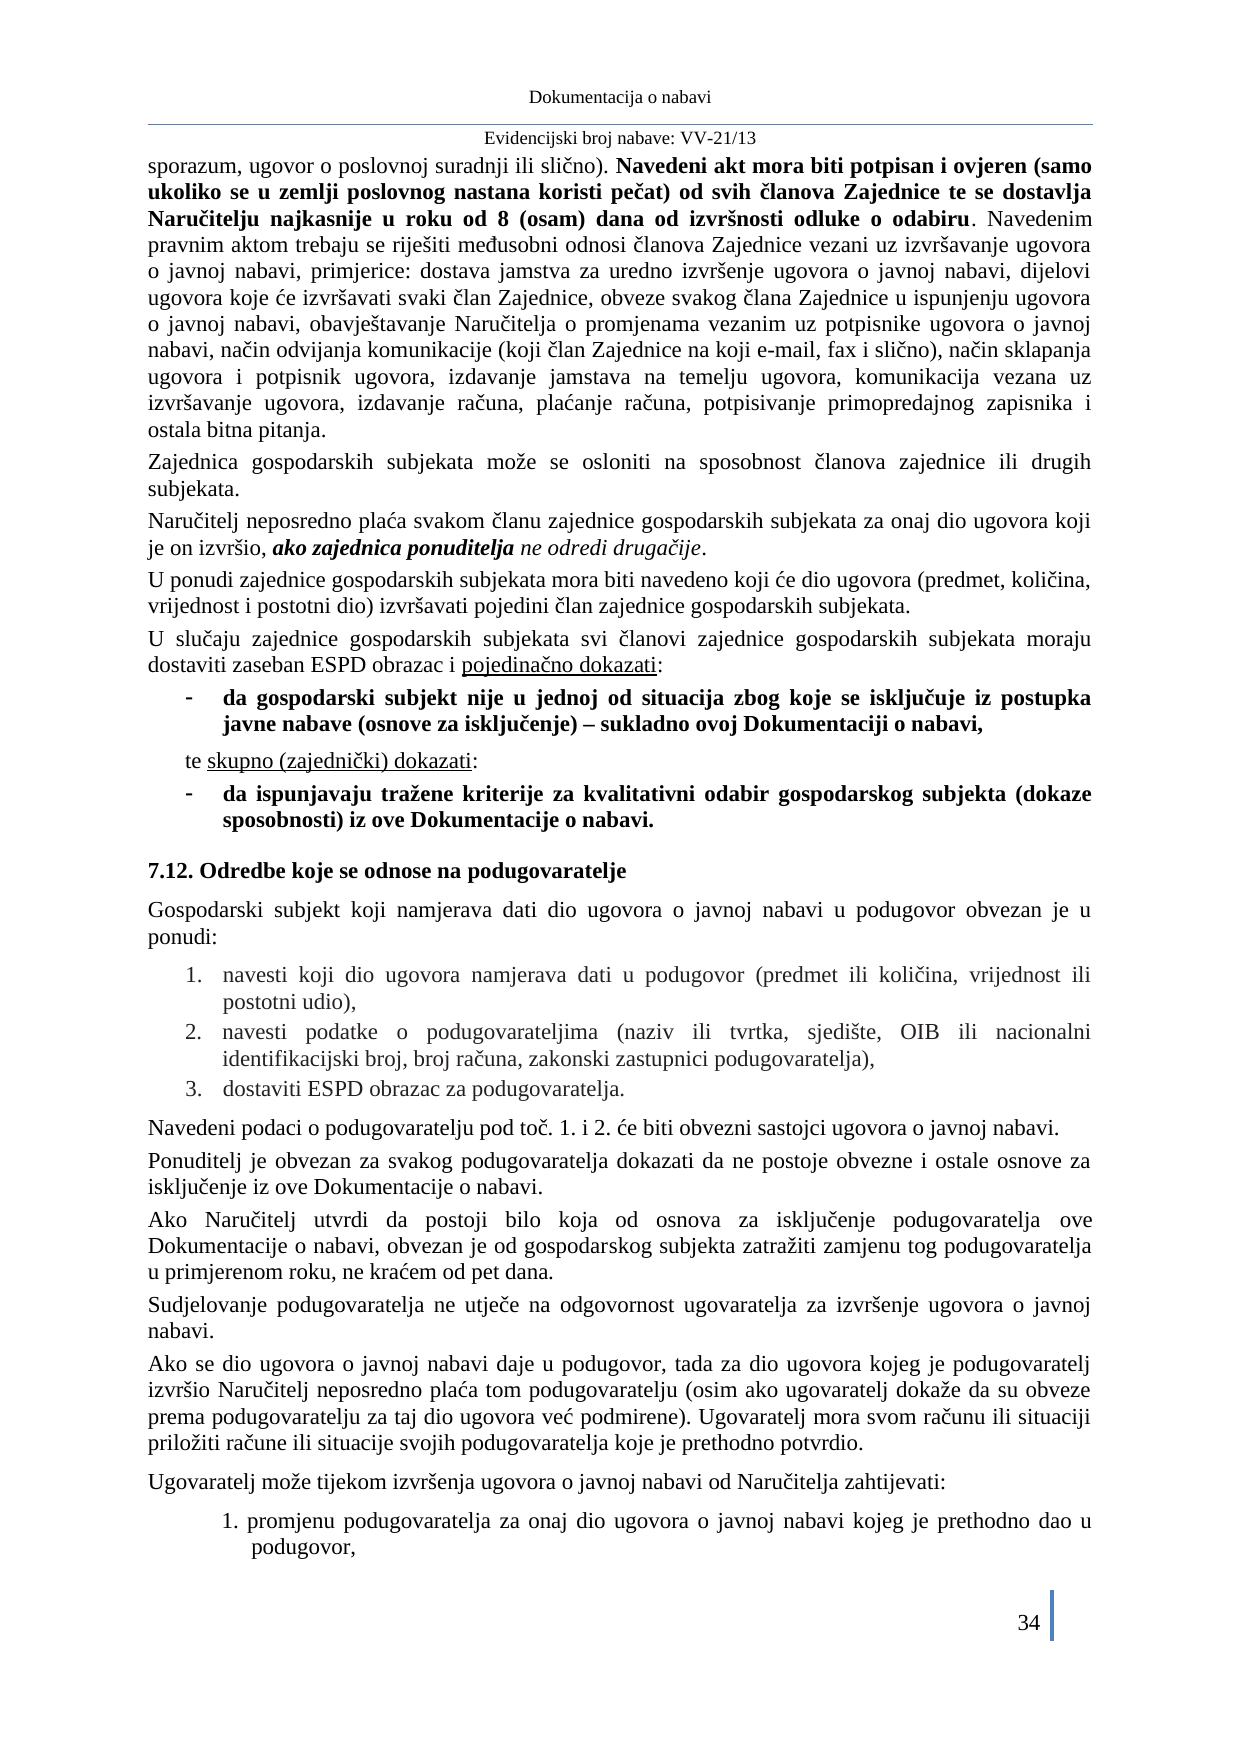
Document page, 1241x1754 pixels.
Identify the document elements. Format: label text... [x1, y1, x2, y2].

text 7.12. Odredbe koje se odnose na podugovaratelje [148, 857, 1093, 884]
text Navedeni podaci o podugovaratelju pod toč. 1. i 2. će biti obvezni sastojci ugovora o javnoj nabavi. [148, 1114, 1093, 1141]
list da gospodarski subjekt nije u jednoj od situacija zbog koje se isključuje iz postupka javne nabave (osnove za isključenje) – sukladno ovoj Dokumentaciji o nabavi, [185, 684, 1093, 737]
text 1. promjenu podugovaratelja za onaj dio ugovora o javnoj nabavi kojeg je prethodno dao u podugovor, [221, 1507, 1093, 1559]
list dostaviti ESPD obrazac za podugovaratelja. [185, 1075, 1093, 1102]
text Ako se dio ugovora o javnoj nabavi daje u podugovor, tada za dio ugovora kojeg je podugovaratelj izvršio Naručitelj neposredno plaća tom podugovaratelju (osim ako ugovaratelj dokaže da su obveze prema podugovaratelju za taj dio ugovora već podmirene). Ugovaratelj mora svom računu ili situaciji priložiti račune ili situacije svojih podugovaratelja koje je prethodno potvrdio. [148, 1350, 1093, 1455]
text Ako Naručitelj utvrdi da postoji bilo koja od osnova za isključenje podugovaratelja ove Dokumentacije o nabavi, obvezan je od gospodarskog subjekta zatražiti zamjenu tog podugovaratelja u primjerenom roku, ne kraćem od pet dana. [148, 1206, 1093, 1285]
text U ponudi zajednice gospodarskih subjekata mora biti navedeno koji će dio ugovora (predmet, količina, vrijednost i postotni dio) izvršavati pojedini član zajednice gospodarskih subjekata. [148, 566, 1093, 619]
text Gospodarski subjekt koji namjerava dati dio ugovora o javnoj nabavi u podugovor obvezan je u ponudi: [148, 896, 1093, 949]
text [148, 152, 1093, 442]
text Ugovaratelj može tijekom izvršenja ugovora o javnoj nabavi od Naručitelja zahtijevati: [148, 1468, 1093, 1494]
text U slučaju zajednice gospodarskih subjekata svi članovi zajednice gospodarskih subjekata moraju dostaviti zaseban ESPD obrazac i pojedinačno dokazati: [148, 625, 1093, 678]
text Naručitelj neposredno plaća svakom članu zajednice gospodarskih subjekata za onaj dio ugovora koji je on izvršio, ako zajednica ponuditelja ne odredi drugačije. [148, 507, 1093, 560]
text te skupno (zajednički) dokazati: [148, 747, 1093, 773]
text Zajednica gospodarskih subjekata može se osloniti na sposobnost članova zajednice ili drugih subjekata. [148, 448, 1093, 501]
list navesti podatke o podugovarateljima (naziv ili tvrtka, sjedište, OIB ili nacionalni identifikacijski broj, broj računa, zakonski zastupnici podugovaratelja), [185, 1018, 1093, 1071]
text Ponuditelj je obvezan za svakog podugovaratelja dokazati da ne postoje obvezne i ostale osnove za isključenje iz ove Dokumentacije o nabavi. [148, 1147, 1093, 1199]
text Sudjelovanje podugovaratelja ne utječe na odgovornost ugovaratelja za izvršenje ugovora o javnoj nabavi. [148, 1291, 1093, 1344]
list da ispunjavaju tražene kriterije za kvalitativni odabir gospodarskog subjekta (dokaze sposobnosti) iz ove Dokumentacije o nabavi. [185, 780, 1093, 832]
list navesti koji dio ugovora namjerava dati u podugovor (predmet ili količina, vrijednost ili postotni udio), [185, 962, 1093, 1014]
